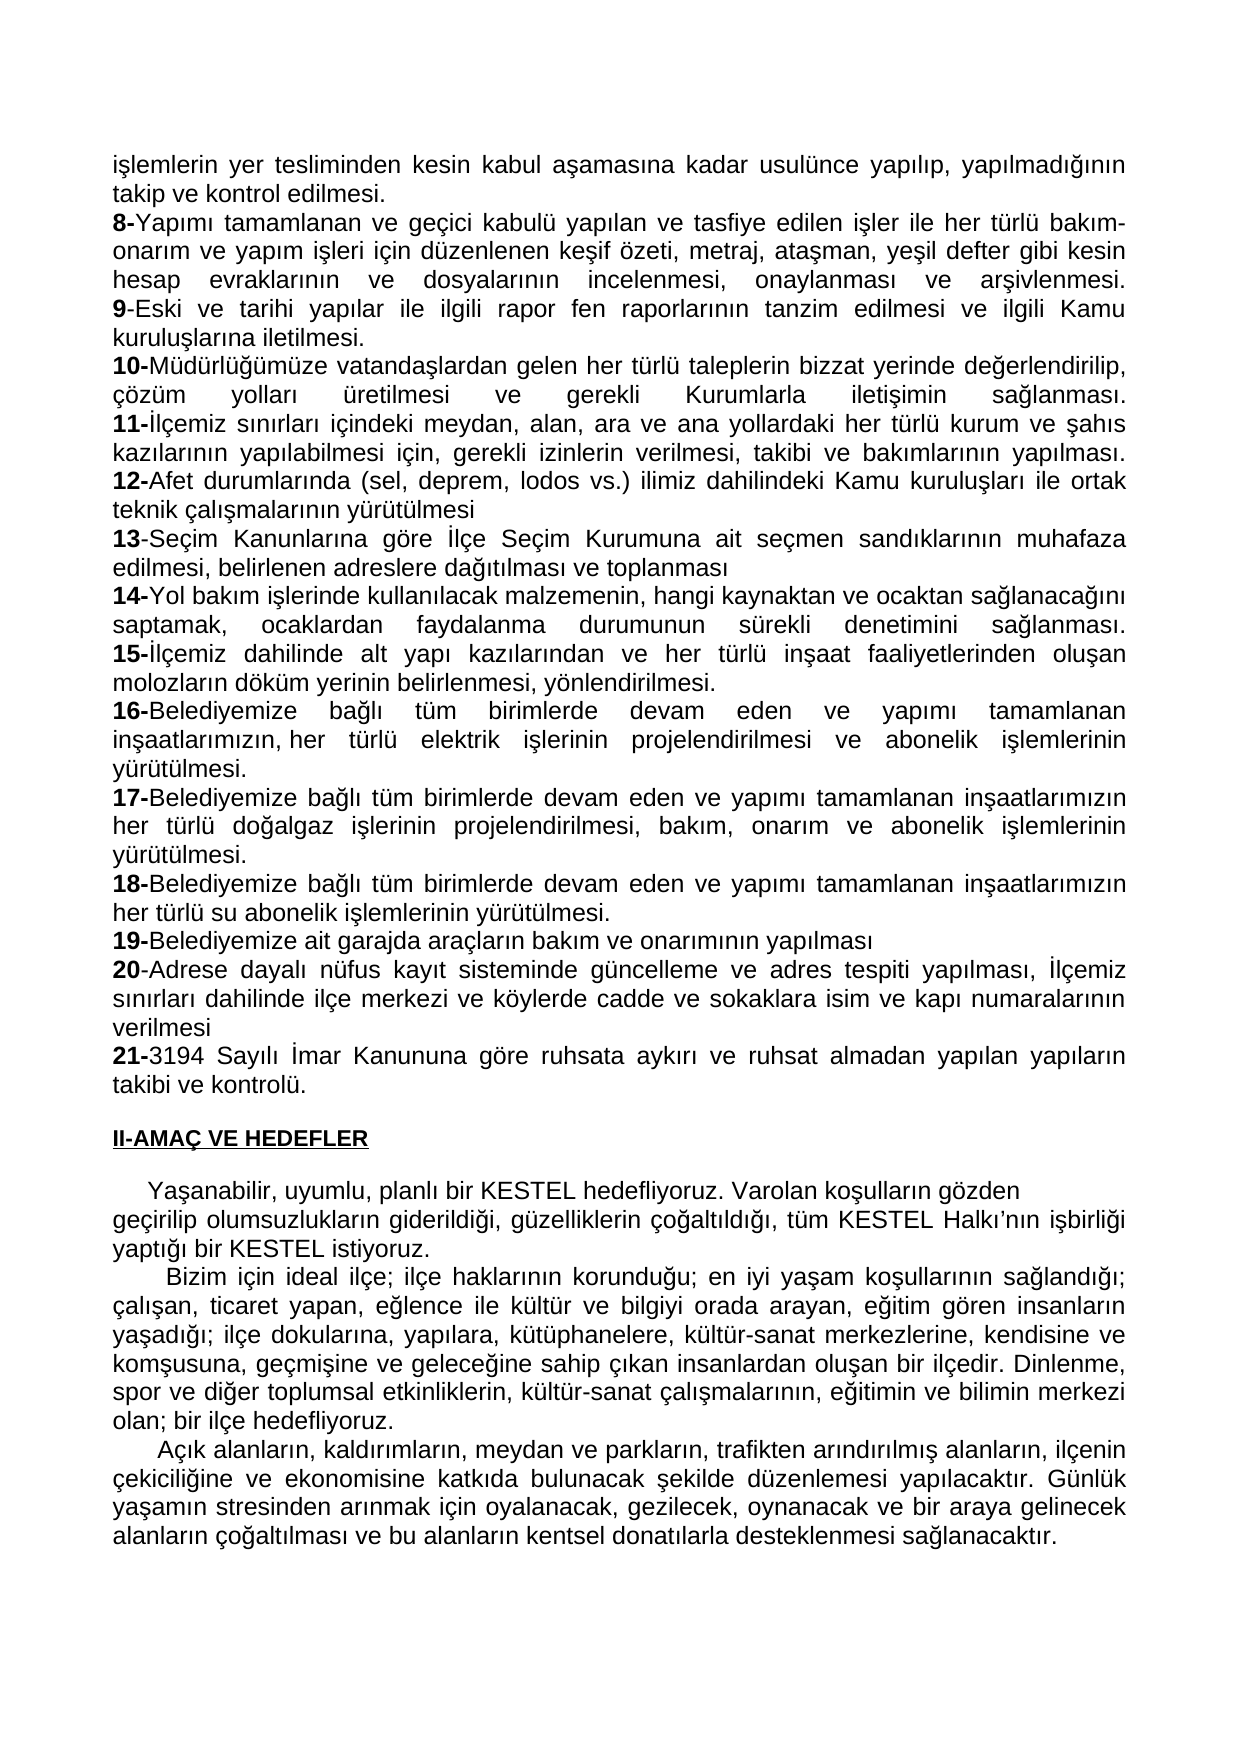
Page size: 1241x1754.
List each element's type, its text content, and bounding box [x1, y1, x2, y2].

text 10-Müdürlüğümüze vatandaşlardan gelen her türlü taleplerin bizzat yerinde değerlendirilip, çözüm yolları üretilmesi ve gerekli Kurumlarla iletişimin sağlanması. 11-İlçemiz sınırları içindeki meydan, alan, ara ve ana yollardaki her türlü kurum ve şahıs kazılarının yapılabilmesi için, gerekli izinlerin verilmesi, takibi ve bakımlarının yapılması. 12-Afet durumlarında (sel, deprem, lodos vs.) ilimiz dahilindeki Kamu kuruluşları ile ortak teknik çalışmalarının yürütülmesi [112, 351, 1128, 524]
text 19-Belediyemize ait garajda araçların bakım ve onarımının yapılması [112, 926, 1128, 955]
text 14-Yol bakım işlerinde kullanılacak malzemenin, hangi kaynaktan ve ocaktan sağlanacağını saptamak, ocaklardan faydalanma durumunun sürekli denetimini sağlanması. 15-İlçemiz dahilinde alt yapı kazılarından ve her türlü inşaat faaliyetlerinden oluşan molozların döküm yerinin belirlenmesi, yönlendirilmesi. [112, 581, 1128, 696]
text 16-Belediyemize bağlı tüm birimlerde devam eden ve yapımı tamamlanan inşaatlarımızın, her türlü elektrik işlerinin projelendirilmesi ve abonelik işlemlerinin yürütülmesi. 17-Belediyemize bağlı tüm birimlerde devam eden ve yapımı tamamlanan inşaatlarımızın her türlü doğalgaz işlerinin projelendirilmesi, bakım, onarım ve abonelik işlemlerinin yürütülmesi. [112, 696, 1128, 869]
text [112, 150, 1128, 207]
text Yaşanabilir, uyumlu, planlı bir KESTEL hedefliyoruz. Varolan koşulların gözden [112, 1176, 1128, 1205]
text geçirilip olumsuzlukların giderildiği, güzelliklerin çoğaltıldığı, tüm KESTEL Halkı’nın işbirliği yaptığı bir KESTEL istiyoruz. [112, 1205, 1128, 1262]
text 13-Seçim Kanunlarına göre İlçe Seçim Kurumuna ait seçmen sandıklarının muhafaza edilmesi, belirlenen adreslere dağıtılması ve toplanması [112, 524, 1128, 581]
text 21-3194 Sayılı İmar Kanununa göre ruhsata aykırı ve ruhsat almadan yapılan yapıların takibi ve kontrolü. [112, 1041, 1128, 1099]
text 18-Belediyemize bağlı tüm birimlerde devam eden ve yapımı tamamlanan inşaatlarımızın her türlü su abonelik işlemlerinin yürütülmesi. [112, 869, 1128, 926]
text Açık alanların, kaldırımların, meydan ve parkların, trafikten arındırılmış alanların, ilçenin çekiciliğine ve ekonomisine katkıda bulunacak şekilde düzenlemesi yapılacaktır. Günlük yaşamın stresinden arınmak için oyalanacak, gezilecek, oynanacak ve bir araya gelinecek alanların çoğaltılması ve bu alanların kentsel donatılarla desteklenmesi sağlanacaktır. [112, 1435, 1128, 1550]
text Bizim için ideal ilçe; ilçe haklarının korunduğu; en iyi yaşam koşullarının sağlandığı; çalışan, ticaret yapan, eğlence ile kültür ve bilgiyi orada arayan, eğitim gören insanların yaşadığı; ilçe dokularına, yapılara, kütüphanelere, kültür-sanat merkezlerine, kendisine ve komşusuna, geçmişine ve geleceğine sahip çıkan insanlardan oluşan bir ilçedir. Dinlenme, spor ve diğer toplumsal etkinliklerin, kültür-sanat çalışmalarının, eğitimin ve bilimin merkezi olan; bir ilçe hedefliyoruz. [112, 1262, 1128, 1435]
text 8-Yapımı tamamlanan ve geçici kabulü yapılan ve tasfiye edilen işler ile her türlü bakım- onarım ve yapım işleri için düzenlenen keşif özeti, metraj, ataşman, yeşil defter gibi kesin hesap evraklarının ve dosyalarının incelenmesi, onaylanması ve arşivlenmesi. 9-Eski ve tarihi yapılar ile ilgili rapor fen raporlarının tanzim edilmesi ve ilgili Kamu kuruluşlarına iletilmesi. [112, 207, 1128, 351]
text 20-Adrese dayalı nüfus kayıt sisteminde güncelleme ve adres tespiti yapılması, İlçemiz sınırları dahilinde ilçe merkezi ve köylerde cadde ve sokaklara isim ve kapı numaralarının verilmesi [112, 955, 1128, 1041]
text II-AMAÇ VE HEDEFLER [112, 1125, 1128, 1151]
